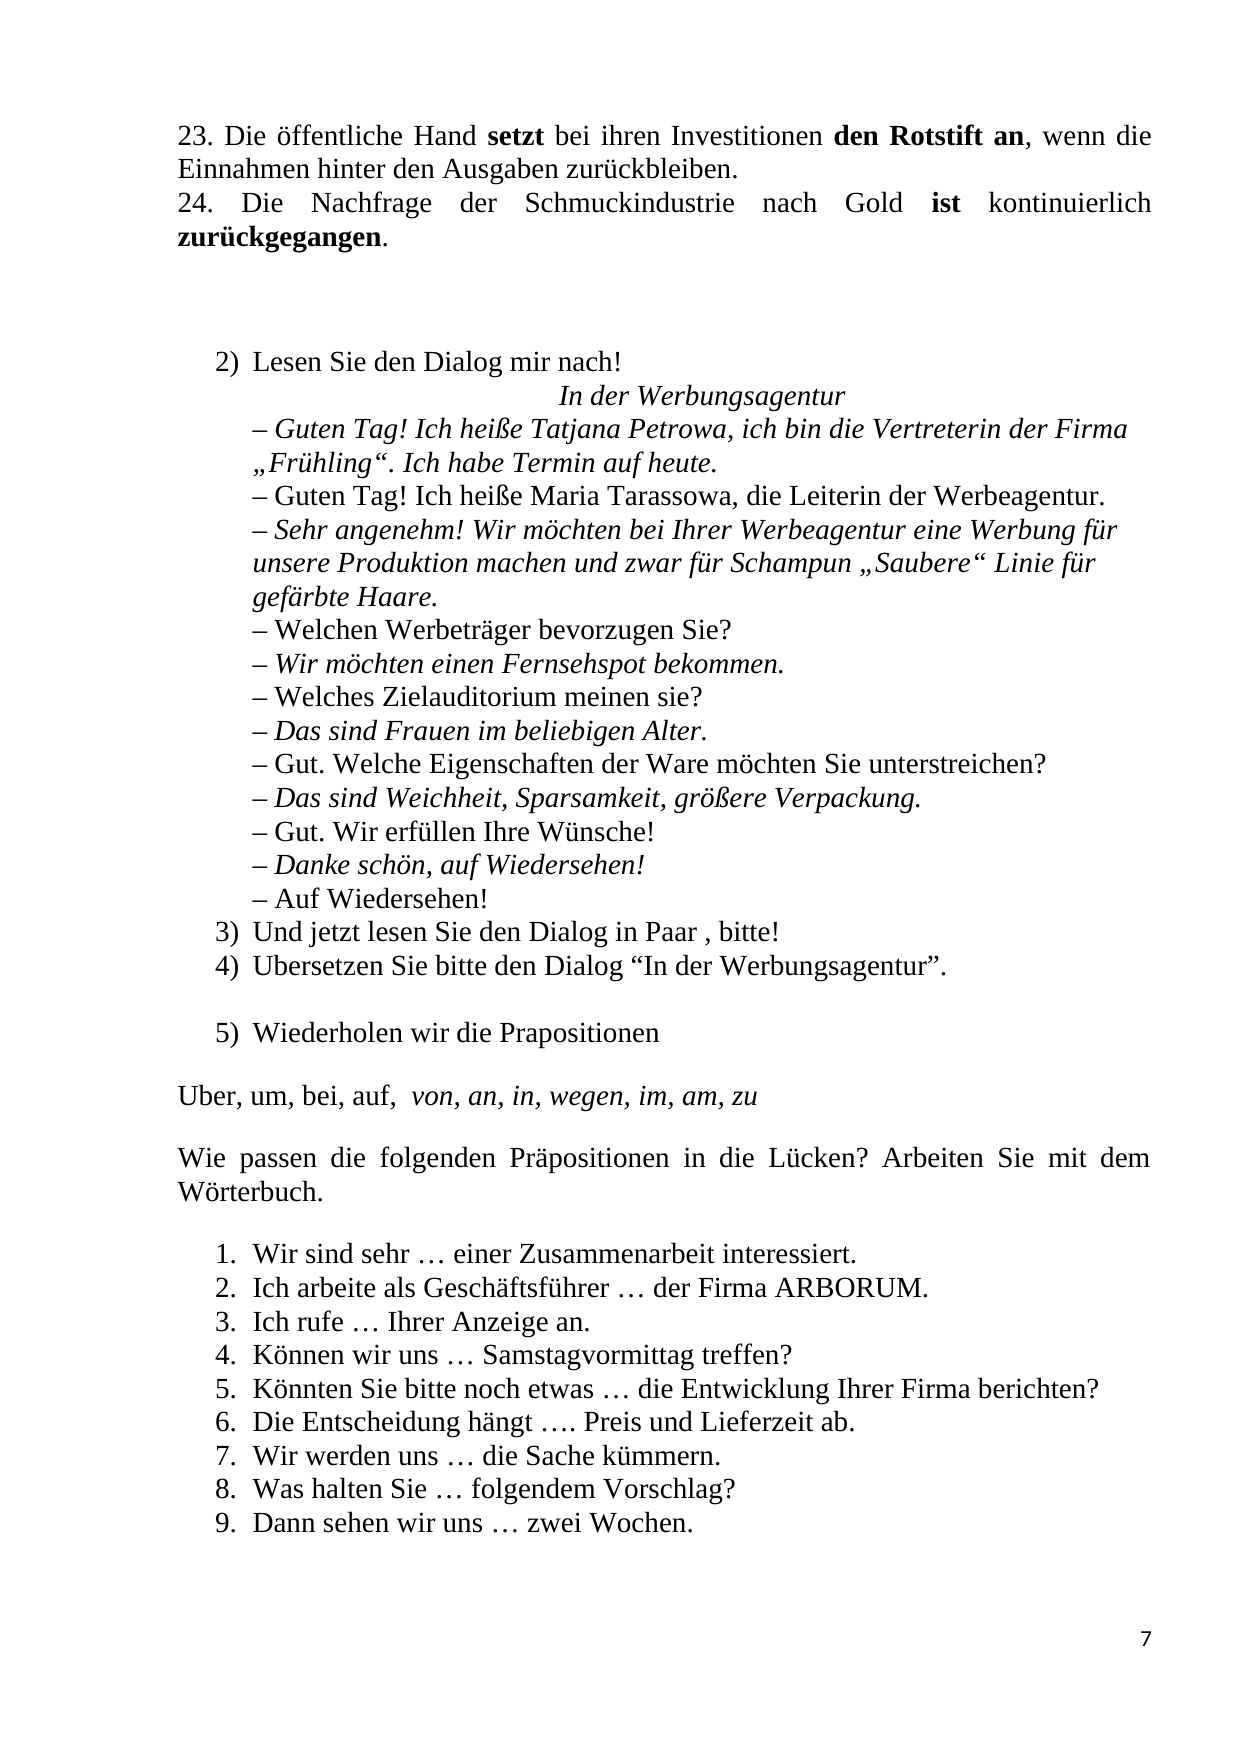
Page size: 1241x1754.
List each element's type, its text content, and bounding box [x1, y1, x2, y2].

text 23. Die öffentliche Hand setzt bei ihren Investitionen den Rotstift an, wenn die Einnahmen hinter den Ausgaben zurückbleiben. [177, 118, 1152, 185]
text Uber, um, bei, auf, von, an, in, wegen, im, am, zu [177, 1078, 1152, 1111]
list Ich rufe … Ihrer Anzeige an. [215, 1304, 1152, 1337]
list Die Entscheidung hängt …. Preis und Lieferzeit ab. [215, 1404, 1152, 1438]
list Und jetzt lesen Sie den Dialog in Paar , bitte! [215, 914, 1152, 948]
list Dann sehen wir uns … zwei Wochen. [215, 1505, 1152, 1538]
list Was halten Sie … folgendem Vorschlag? [215, 1471, 1152, 1505]
list Wiederholen wir die Prapositionen [215, 1015, 1152, 1048]
list Wir sind sehr … einer Zusammenarbeit interessiert. [215, 1237, 1152, 1270]
list Ubersetzen Sie bitte den Dialog “In der Werbungsagentur”. [215, 948, 1152, 981]
text Wie passen die folgenden Präpositionen in die Lücken? Arbeiten Sie mit dem Wörterbuch. [177, 1140, 1152, 1207]
text 24. Die Nachfrage der Schmuckindustrie nach Gold ist kontinuierlich zurückgegangen. [177, 185, 1152, 252]
list – Guten Tag! Ich heiße Tatjana Petrowa, ich bin die Vertreterin der Firma „Frühling“. Ich habe Termin auf heute. – Guten Tag! Ich heiße Maria Tarassowa, die Leiterin der Werbeagentur. – Sehr angenehm! Wir möchten bei Ihrer Werbeagentur eine Werbung für unsere Produktion machen und zwar für Schampun „Saubere“ Linie für gefärbte Haare. – Welchen Werbeträger bevorzugen Sie? – Wir möchten einen Fernsehspot bekommen. – Welches Zielauditorium meinen sie? – Das sind Frauen im beliebigen Alter. – Gut. Welche Eigenschaften der Ware möchten Sie unterstreichen? – Das sind Weichheit, Sparsamkeit, größere Verpackung. – Gut. Wir erfüllen Ihre Wünsche! – Danke schön, auf Wiedersehen! – Auf Wiedersehen! [252, 411, 1152, 914]
list Ich arbeite als Geschäftsführer … der Firma ARBORUM. [215, 1270, 1152, 1304]
list In der Werbungsagentur [252, 378, 1152, 411]
list Lesen Sie den Dialog mir nach! [215, 344, 1152, 378]
list Könnten Sie bitte noch etwas … die Entwicklung Ihrer Firma berichten? [215, 1371, 1152, 1404]
list Wir werden uns … die Sache kümmern. [215, 1438, 1152, 1471]
list Können wir uns … Samstagvormittag treffen? [215, 1337, 1152, 1371]
